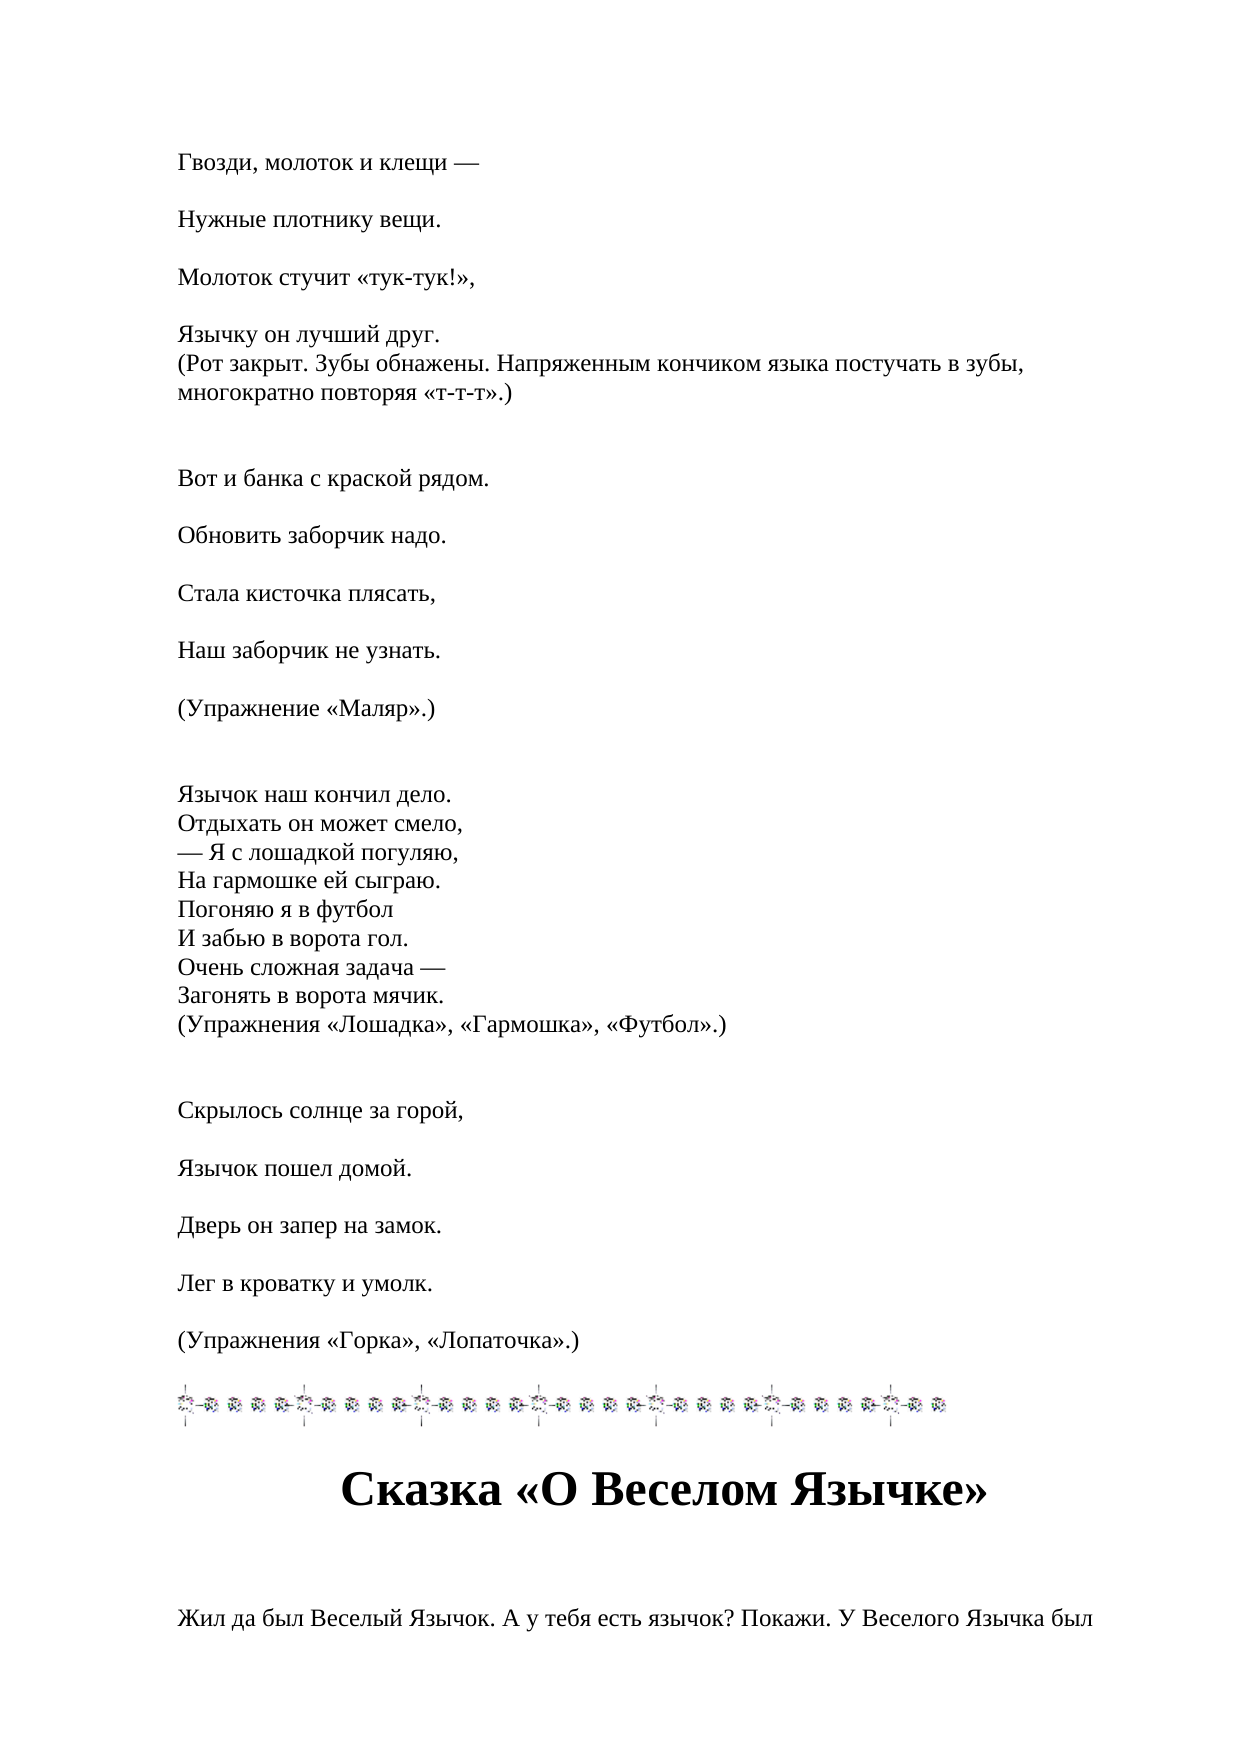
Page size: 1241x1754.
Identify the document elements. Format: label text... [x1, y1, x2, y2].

picture [177, 1383, 959, 1430]
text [177, 1546, 1152, 1632]
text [177, 118, 1152, 1430]
text Сказка «О Веселом Язычке» [177, 1459, 1152, 1517]
